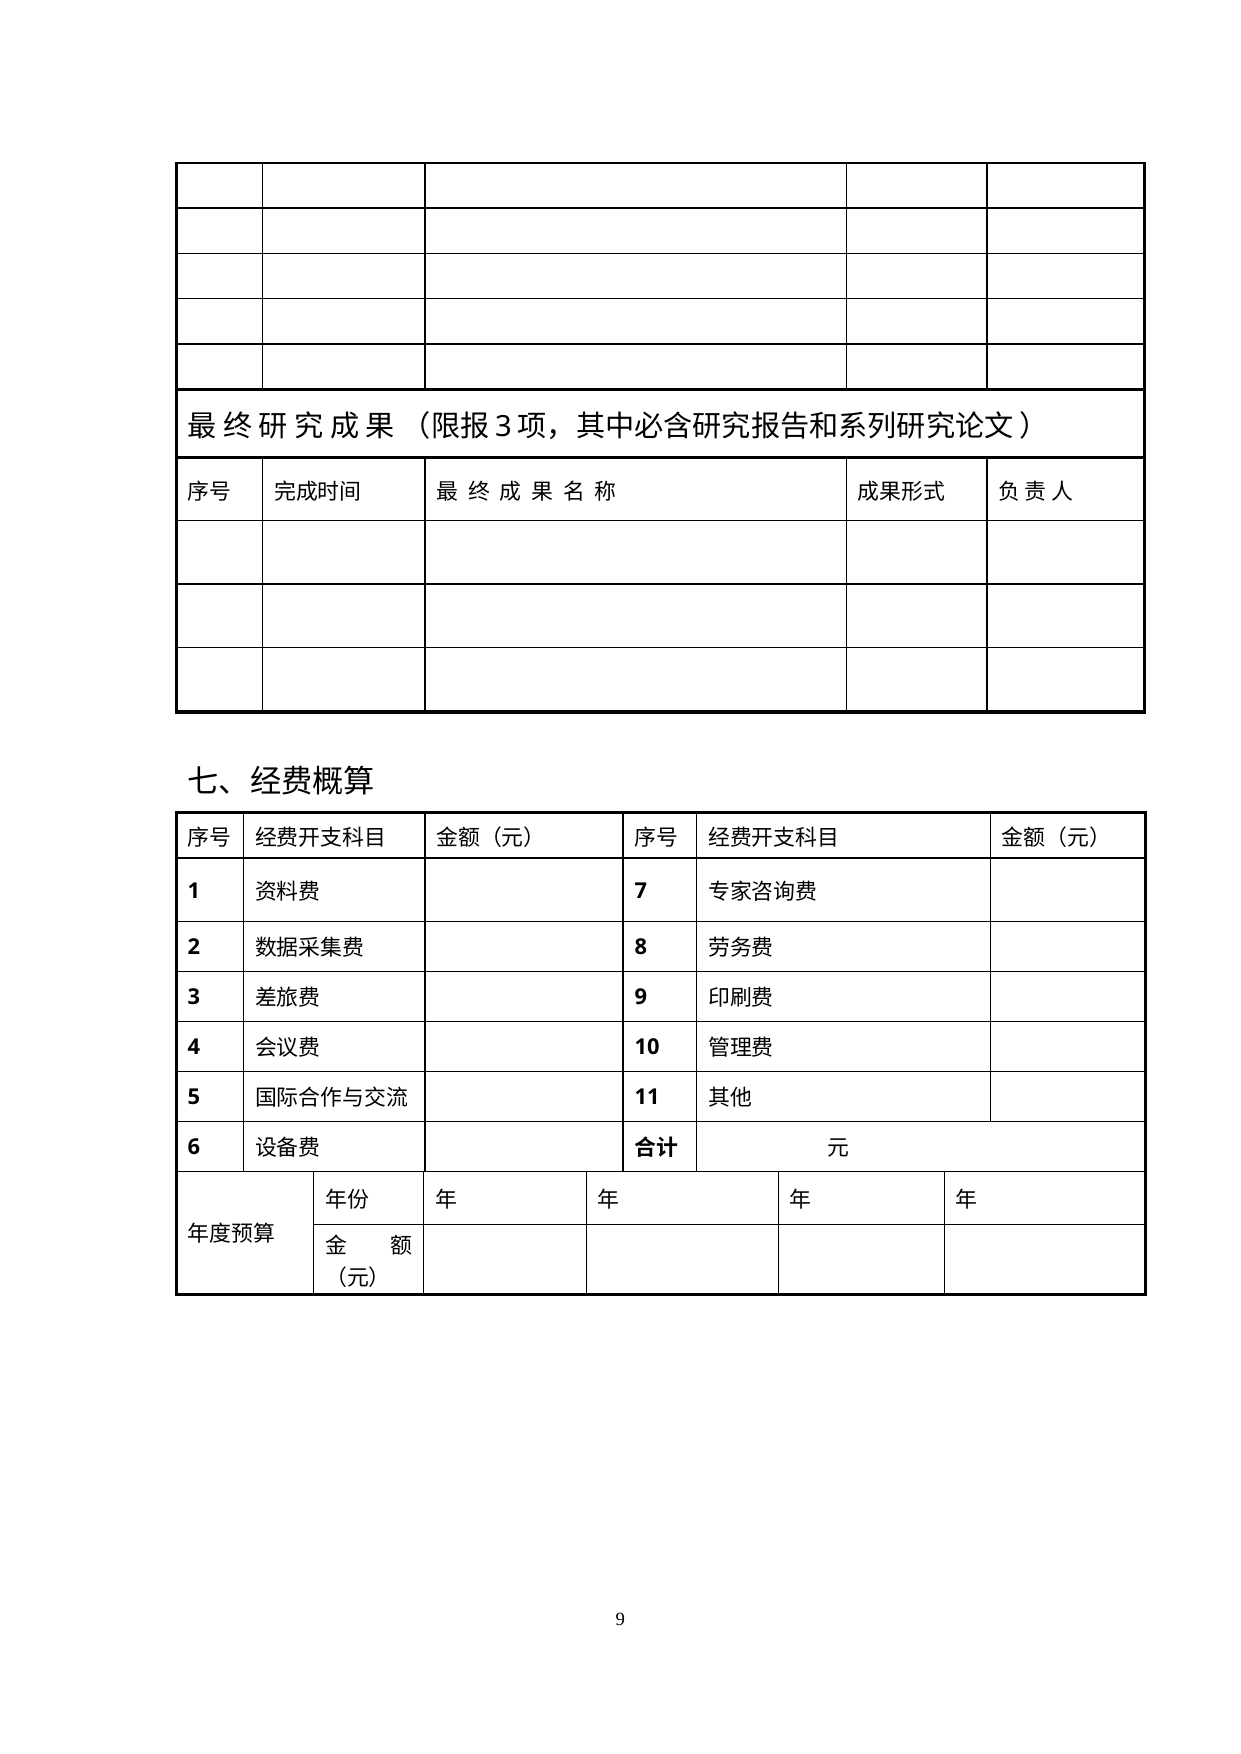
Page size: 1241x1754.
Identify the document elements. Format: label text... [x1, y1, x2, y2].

table_cell 金额（元） [314, 1225, 423, 1292]
table_cell 6 [178, 1122, 243, 1171]
table_cell [426, 1122, 622, 1171]
table_cell 5 [178, 1072, 243, 1121]
table_cell [426, 299, 846, 343]
table_cell 9 [624, 972, 696, 1021]
table_cell [178, 648, 262, 710]
table_cell [587, 1225, 778, 1292]
table_cell 序号 [178, 459, 262, 520]
table_cell [178, 345, 262, 388]
table_cell [779, 1225, 944, 1292]
table_cell 资料费 [244, 859, 424, 921]
table_header 序号 [178, 814, 243, 857]
table_cell [263, 254, 424, 298]
table_cell [426, 345, 846, 388]
table_cell 其他 [697, 1072, 990, 1121]
table_cell 8 [624, 922, 696, 971]
table_cell [988, 648, 1143, 710]
table_cell [847, 648, 986, 710]
table_cell [988, 254, 1143, 298]
table_cell [988, 299, 1143, 343]
table_cell [988, 521, 1143, 583]
table_cell [426, 254, 846, 298]
table_cell [263, 209, 424, 252]
table_cell [426, 859, 622, 921]
table_cell 元 [697, 1122, 1144, 1171]
table_cell 会议费 [244, 1022, 424, 1071]
table_cell 最 终 成 果 名 称 [426, 459, 846, 520]
table_cell [988, 345, 1143, 388]
table_cell 年 [945, 1172, 1144, 1224]
table_cell 完成时间 [263, 459, 424, 520]
table_cell 年 [779, 1172, 944, 1224]
table_cell [178, 254, 262, 298]
table_cell 11 [624, 1072, 696, 1121]
table_cell [991, 1022, 1144, 1071]
table_cell [263, 648, 424, 710]
table_cell [988, 209, 1143, 252]
table_header 序号 [624, 814, 696, 857]
table_cell 印刷费 [697, 972, 990, 1021]
table_cell 10 [624, 1022, 696, 1071]
table_cell 国际合作与交流 [244, 1072, 424, 1121]
table_cell 合计 [624, 1122, 696, 1171]
text 七、经费概算 [187, 746, 1053, 811]
table_cell 差旅费 [244, 972, 424, 1021]
table_cell [988, 585, 1143, 647]
table_cell 年 [424, 1172, 586, 1224]
table_cell [178, 164, 262, 207]
table_header 金额（元） [426, 814, 622, 857]
table_cell [991, 859, 1144, 921]
table_cell [426, 585, 846, 647]
table_cell [847, 299, 986, 343]
table_cell 劳务费 [697, 922, 990, 971]
table_cell [991, 922, 1144, 971]
table_cell [178, 585, 262, 647]
table_cell 设备费 [244, 1122, 424, 1171]
table_cell 3 [178, 972, 243, 1021]
table_cell 4 [178, 1022, 243, 1071]
table_cell 数据采集费 [244, 922, 424, 971]
table_cell 年 [587, 1172, 778, 1224]
table_cell [263, 521, 424, 583]
table_cell 最 终 研 究 成 果 （限报3项，其中必含研究报告和系列研究论文 ） [178, 391, 1143, 456]
table_cell 年份 [314, 1172, 423, 1224]
table_cell [847, 521, 986, 583]
table_cell [426, 648, 846, 710]
table_cell 年度预算 [178, 1172, 313, 1292]
table_cell [945, 1225, 1144, 1292]
table_cell [426, 1022, 622, 1071]
table_cell [263, 345, 424, 388]
table_cell [426, 922, 622, 971]
table_cell [424, 1225, 586, 1292]
table_cell [847, 209, 986, 252]
table_cell 成果形式 [847, 459, 986, 520]
table_cell 负 责 人 [988, 459, 1143, 520]
table_cell [847, 345, 986, 388]
table_cell [426, 521, 846, 583]
table_cell 管理费 [697, 1022, 990, 1071]
table_header 经费开支科目 [244, 814, 424, 857]
table_header 经费开支科目 [697, 814, 990, 857]
table_cell 7 [624, 859, 696, 921]
table_cell [263, 585, 424, 647]
table_cell [991, 972, 1144, 1021]
table_cell [263, 299, 424, 343]
table_header 金额（元） [991, 814, 1144, 857]
table_cell [847, 585, 986, 647]
table_cell [426, 209, 846, 252]
table_cell [178, 299, 262, 343]
table_cell [178, 521, 262, 583]
table_cell [847, 164, 986, 207]
table_cell [426, 972, 622, 1021]
table_cell 专家咨询费 [697, 859, 990, 921]
table_cell [988, 164, 1143, 207]
table_cell [263, 164, 424, 207]
table_cell 1 [178, 859, 243, 921]
table_cell [426, 164, 846, 207]
table_cell 2 [178, 922, 243, 971]
table_cell [426, 1072, 622, 1121]
table_cell [991, 1072, 1144, 1121]
table_cell [847, 254, 986, 298]
table_cell [178, 209, 262, 252]
